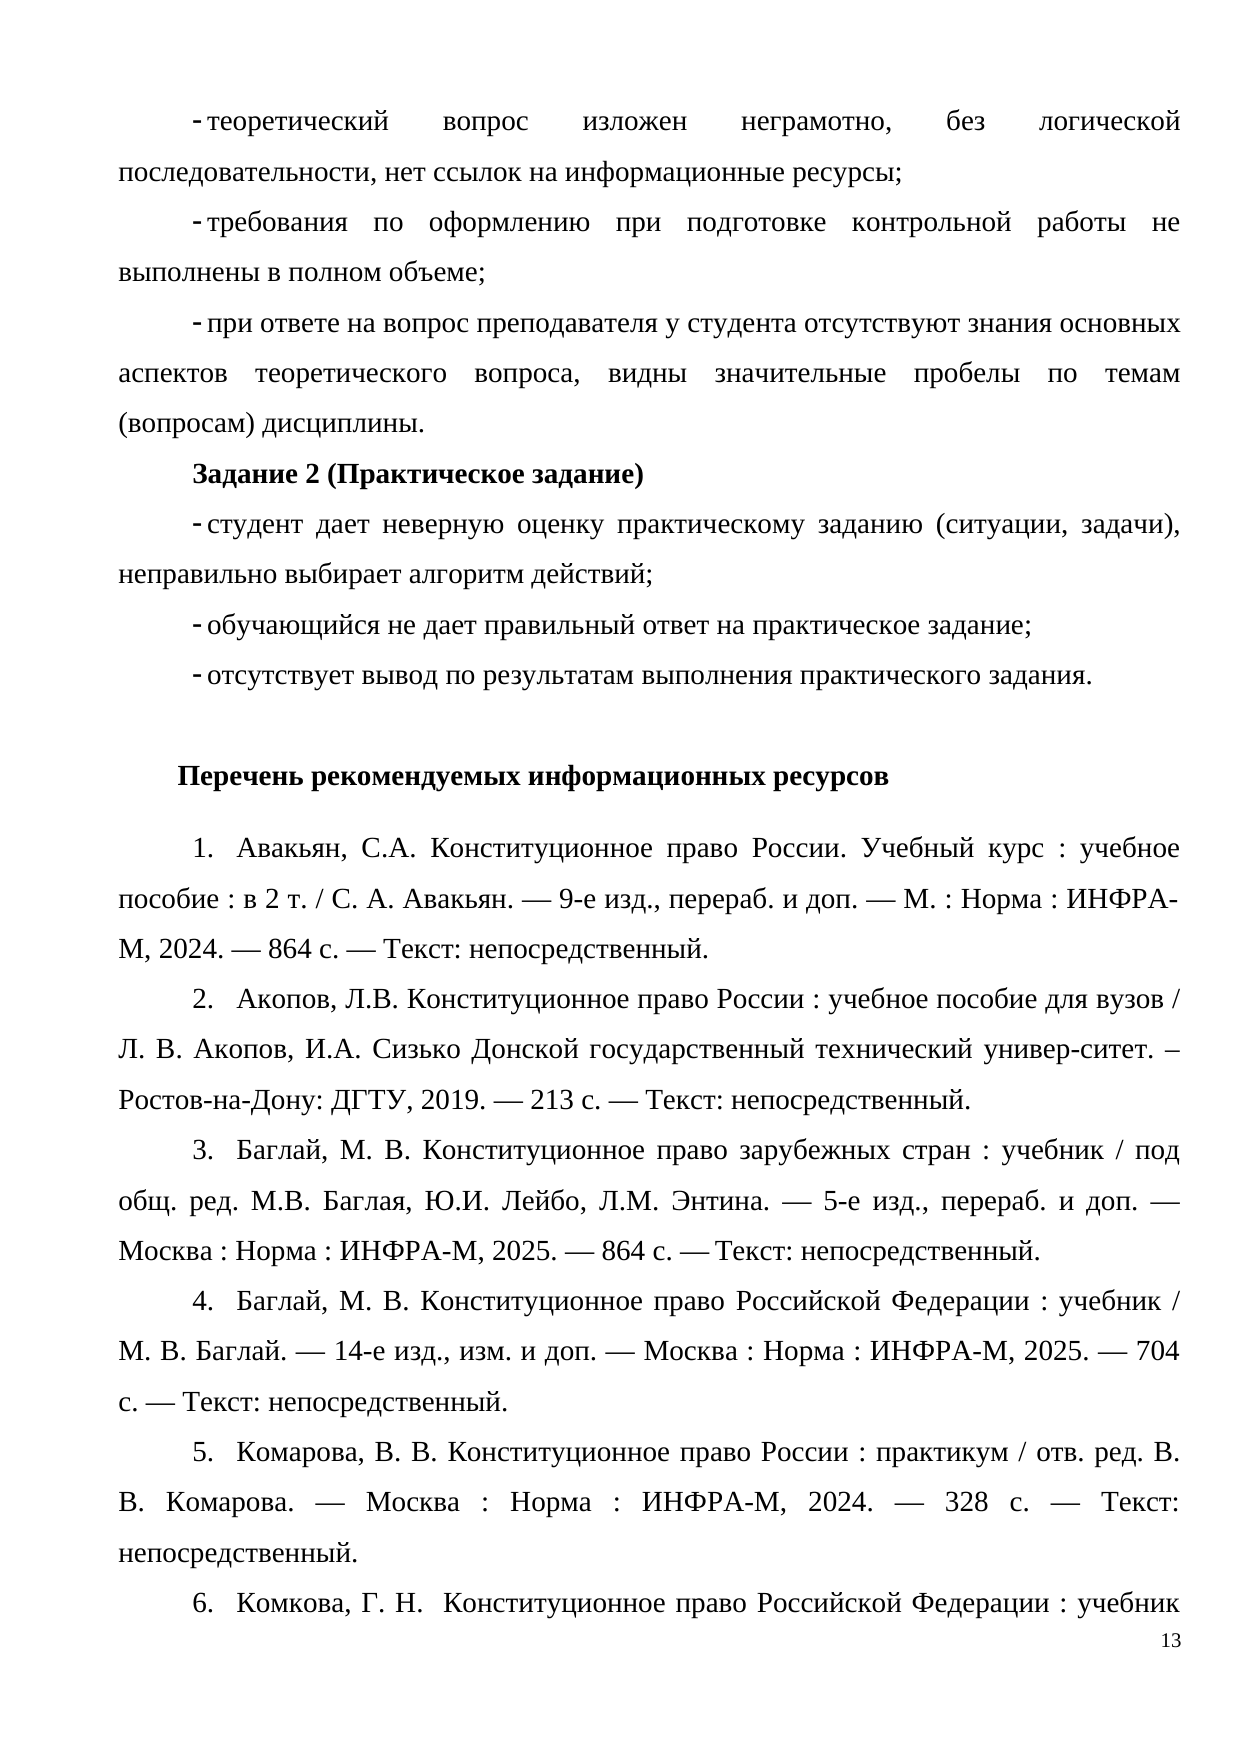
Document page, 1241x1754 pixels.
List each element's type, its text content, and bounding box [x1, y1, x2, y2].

list студент дает неверную оценку практическому заданию (ситуации, задачи), неправильно выбирает алгоритм действий; [118, 506, 1181, 590]
list Баглай, М. В. Конституционное право зарубежных стран : учебник / под общ. ред. М.В. Баглая, Ю.И. Лейбо, Л.М. Энтина. — 5-е изд., перераб. и доп. — Москва : Норма : ИНФРА-М, 2025. — 864 с. — Текст: непосредственный. [118, 1132, 1181, 1266]
list теоретический вопрос изложен неграмотно, без логической последовательности, нет ссылок на информационные ресурсы; [118, 103, 1181, 187]
text Задание 2 (Практическое задание) [118, 456, 1181, 489]
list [118, 1585, 1181, 1619]
list Баглай, М. В. Конституционное право Российской Федерации : учебник / М. В. Баглай. — 14-е изд., изм. и доп. — Москва : Норма : ИНФРА-М, 2025. — 704 с. — Текст: непосредственный. [118, 1283, 1181, 1417]
list Комарова, В. В. Конституционное право России : практикум / отв. ред. В. В. Комарова. — Москва : Норма : ИНФРА-М, 2024. — 328 с. — Текст: непосредственный. [118, 1434, 1181, 1568]
list требования по оформлению при подготовке контрольной работы не выполнены в полном объеме; [118, 204, 1181, 288]
list обучающийся не дает правильный ответ на практическое задание; [118, 607, 1181, 641]
text Перечень рекомендуемых информационных ресурсов [118, 758, 1181, 792]
list Акопов, Л.В. Конституционное право России : учебное пособие для вузов / Л. В. Акопов, И.А. Сизько Донской государственный технический универ-ситет. – Ростов-на-Дону: ДГТУ, 2019. — 213 с. — Текст: непосредственный. [118, 981, 1181, 1116]
list отсутствует вывод по результатам выполнения практического задания. [118, 657, 1181, 691]
list Авакьян, С.А. Конституционное право России. Учебный курс : учебное пособие : в 2 т. / С. А. Авакьян. — 9-е изд., перераб. и доп. — М. : Норма : ИНФРА-М, 2024. — 864 с. — Текст: непосредственный. [118, 830, 1181, 964]
list при ответе на вопрос преподавателя у студента отсутствуют знания основных аспектов теоретического вопроса, видны значительные пробелы по темам (вопросам) дисциплины. [118, 305, 1181, 439]
